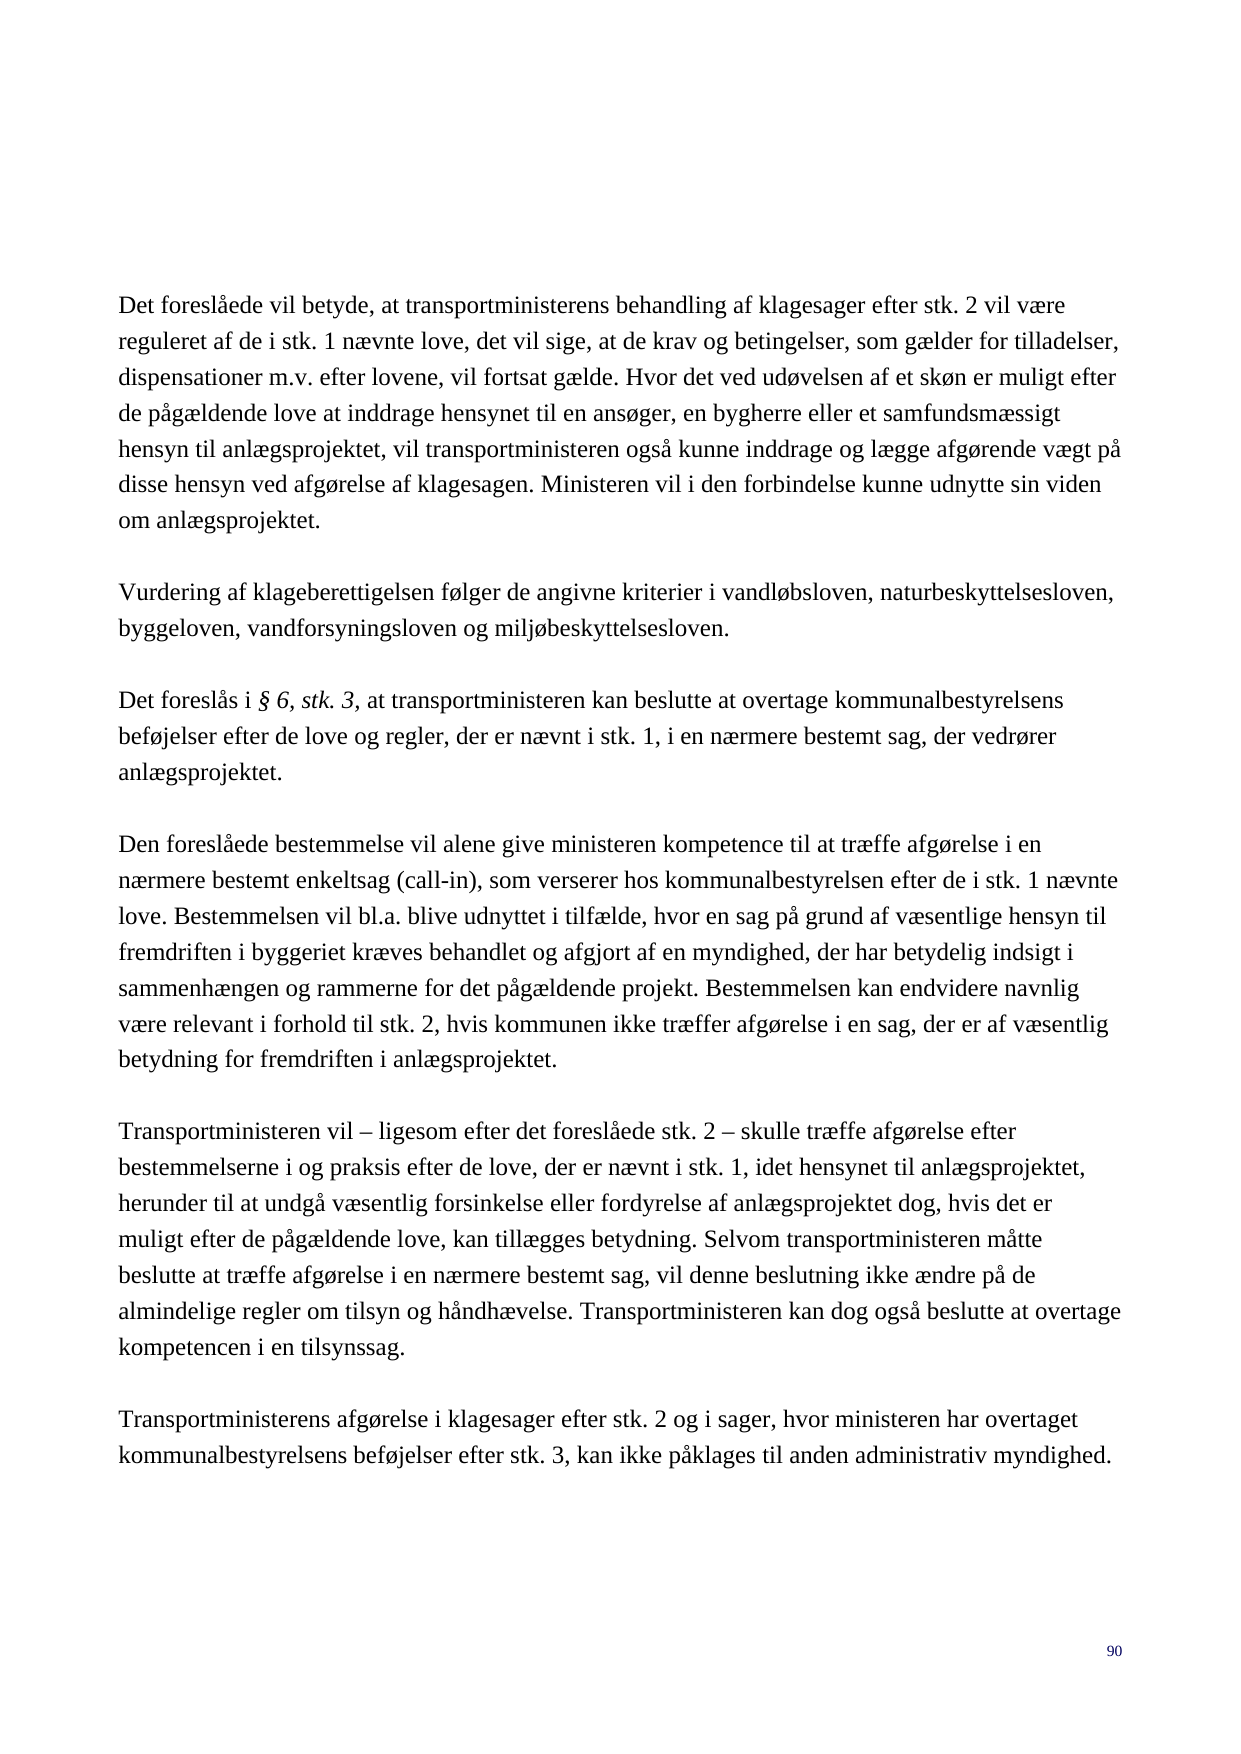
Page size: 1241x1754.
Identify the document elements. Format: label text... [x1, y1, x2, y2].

text Vurdering af klageberettigelsen følger de angivne kriterier i vandløbsloven, naturbeskyttelsesloven, byggeloven, vandforsyningsloven og miljøbeskyttelsesloven. [118, 577, 1122, 642]
text Det foreslås i § 6, stk. 3, at transportministeren kan beslutte at overtage kommunalbestyrelsens beføjelser efter de love og regler, der er nævnt i stk. 1, i en nærmere bestemt sag, der vedrører anlægsprojektet. [118, 685, 1122, 786]
text Det foreslåede vil betyde, at transportministerens behandling af klagesager efter stk. 2 vil være reguleret af de i stk. 1 nævnte love, det vil sige, at de krav og betingelser, som gælder for tilladelser, dispensationer m.v. efter lovene, vil fortsat gælde. Hvor det ved udøvelsen af et skøn er muligt efter de pågældende love at inddrage hensynet til en ansøger, en bygherre eller et samfundsmæssigt hensyn til anlægsprojektet, vil transportministeren også kunne inddrage og lægge afgørende vægt på disse hensyn ved afgørelse af klagesagen. Ministeren vil i den forbindelse kunne udnytte sin viden om anlægsprojektet. [118, 290, 1122, 534]
text Transportministeren vil – ligesom efter det foreslåede stk. 2 – skulle træffe afgørelse efter bestemmelserne i og praksis efter de love, der er nævnt i stk. 1, idet hensynet til anlægsprojektet, herunder til at undgå væsentlig forsinkelse eller fordyrelse af anlægsprojektet dog, hvis det er muligt efter de pågældende love, kan tillægges betydning. Selvom transportministeren måtte beslutte at træffe afgørelse i en nærmere bestemt sag, vil denne beslutning ikke ændre på de almindelige regler om tilsyn og håndhævelse. Transportministeren kan dog også beslutte at overtage kompetencen i en tilsynssag. [118, 1116, 1122, 1361]
text Den foreslåede bestemmelse vil alene give ministeren kompetence til at træffe afgørelse i en nærmere bestemt enkeltsag (call-in), som verserer hos kommunalbestyrelsen efter de i stk. 1 nævnte love. Bestemmelsen vil bl.a. blive udnyttet i tilfælde, hvor en sag på grund af væsentlige hensyn til fremdriften i byggeriet kræves behandlet og afgjort af en myndighed, der har betydelig indsigt i sammenhængen og rammerne for det pågældende projekt. Bestemmelsen kan endvidere navnlig være relevant i forhold til stk. 2, hvis kommunen ikke træffer afgørelse i en sag, der er af væsentlig betydning for fremdriften i anlægsprojektet. [118, 829, 1122, 1073]
text Transportministerens afgørelse i klagesager efter stk. 2 og i sager, hvor ministeren har overtaget kommunalbestyrelsens beføjelser efter stk. 3, kan ikke påklages til anden administrativ myndighed. [118, 1404, 1122, 1469]
